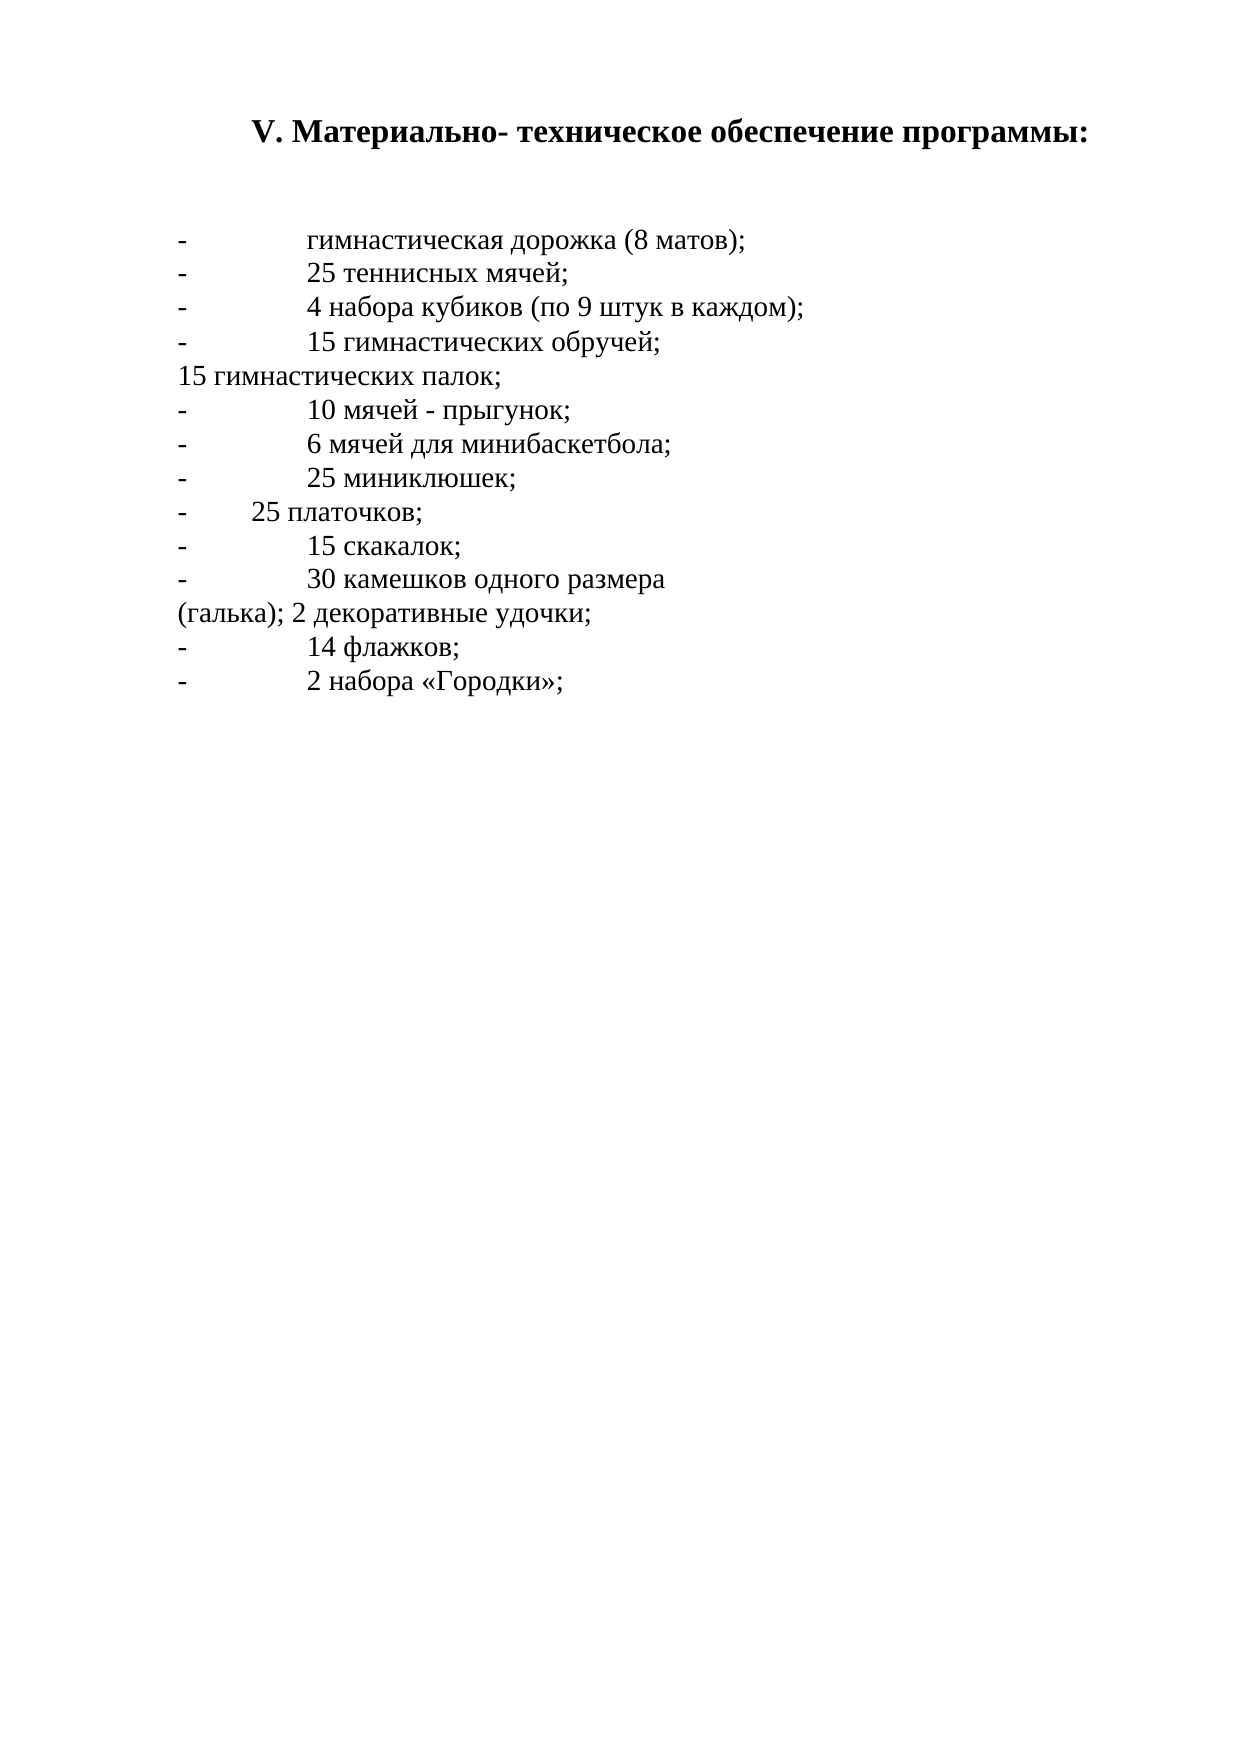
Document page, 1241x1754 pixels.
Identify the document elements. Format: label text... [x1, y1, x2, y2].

list 25 миниклюшек; [177, 460, 1152, 494]
list 10 мячей - прыгунок; [177, 392, 1152, 426]
list 4 набора кубиков (по 9 штук в каждом); [177, 289, 1152, 323]
list 30 камешков одного размера (галька); 2 декоративные удочки; [177, 562, 774, 630]
list 14 флажков; [177, 630, 1152, 664]
list 25 платочков; [177, 494, 1152, 528]
list 25 теннисных мячей; [177, 257, 1152, 289]
text V. Материально- техническое обеспечение программы: [177, 111, 1152, 149]
list 15 гимнастических обручей; 15 гимнастических палок; [177, 324, 666, 392]
list 15 скакалок; [177, 528, 1152, 562]
list 2 набора «Городки»; [177, 664, 1152, 698]
list 6 мячей для минибаскетбола; [177, 426, 1152, 460]
list гимнастическая дорожка (8 матов); [177, 224, 1152, 256]
